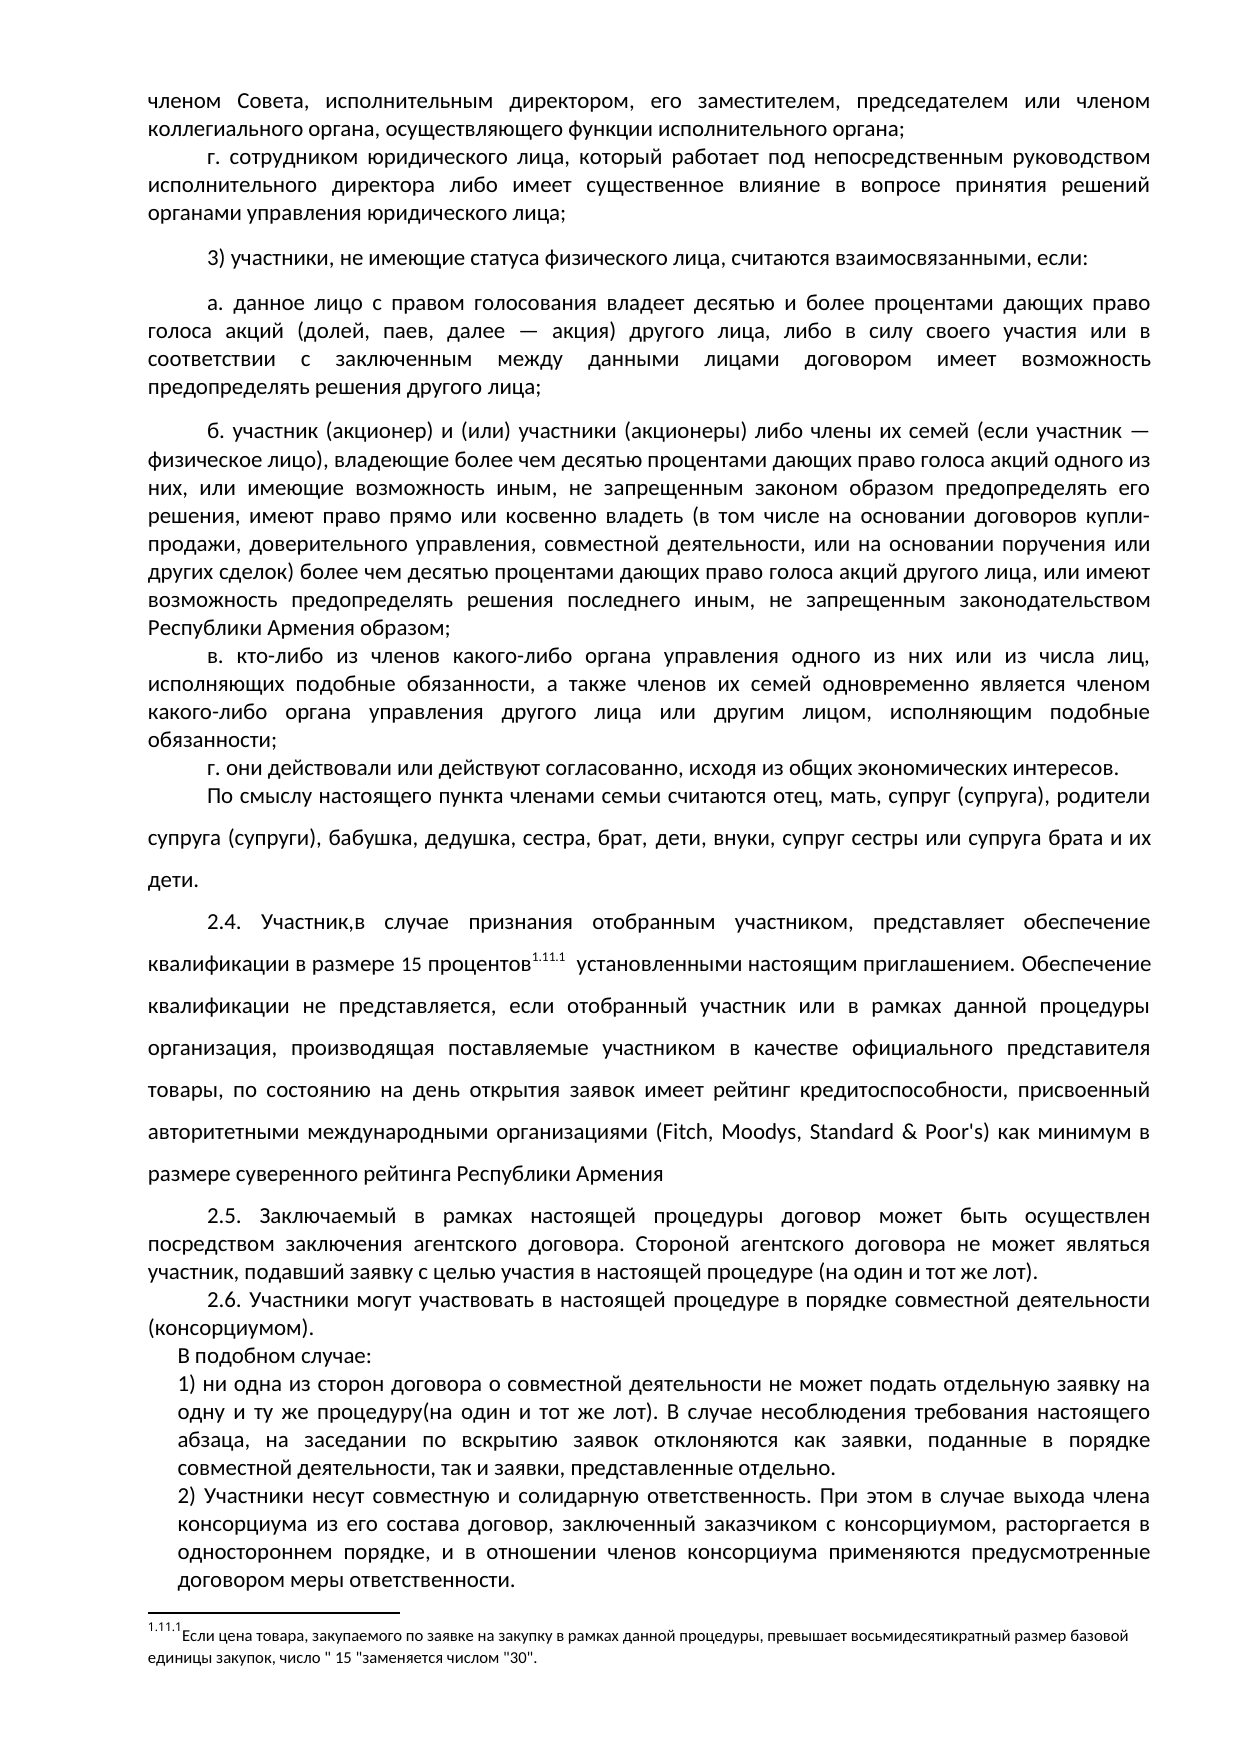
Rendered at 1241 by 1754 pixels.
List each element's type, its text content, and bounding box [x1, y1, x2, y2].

text г. сотрудником юридического лица, который работает под непосредственным руководством исполнительного директора либо имеет существенное влияние в вопросе принятия решений органами управления юридического лица; [148, 142, 1152, 227]
text По смыслу настоящего пункта членами семьи считаются отец, мать, супруг (супруга), родители супруга (супруги), бабушка, дедушка, сестра, брат, дети, внуки, супруг сестры или супруга брата и их дети. [148, 781, 1152, 893]
text г. они действовали или действуют согласованно, исходя из общих экономических интересов. [148, 753, 1152, 781]
text 1) ни одна из сторон договора о совместной деятельности не может подать отдельную заявку на одну и ту же процедуру(на один и тот же лот). В случае несоблюдения требования настоящего абзаца, на заседании по вскрытию заявок отклоняются как заявки, поданные в порядке совместной деятельности, так и заявки, представленные отдельно. [177, 1369, 1152, 1481]
text в. кто-либо из членов какого-либо органа управления одного из них или из числа лиц, исполняющих подобные обязанности, а также членов их семей одновременно является членом какого-либо органа управления другого лица или другим лицом, исполняющим подобные обязанности; [148, 641, 1152, 753]
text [148, 86, 1152, 142]
text 3) участники, не имеющие статуса физического лица, считаются взаимосвязанными, если: [148, 243, 1152, 271]
text 2.4. Участник,в случае признания отобранным участником, представляет обеспечение квалификации в размере 15 процентов1.1 установленными настоящим приглашением. Обеспечение квалификации не представляется, если отобранный участник или в рамках данной процедуры организация, производящая поставляемые участником в качестве официального представителя товары, по состоянию на день открытия заявок имеет рейтинг кредитоспособности, присвоенный авторитетными международными организациями (Fitch, Moodys, Standard & Poor's) как минимум в размере суверенного рейтинга Республики Армения [148, 907, 1152, 1187]
text В подобном случае: [177, 1341, 1152, 1369]
text 2) Участники несут совместную и солидарную ответственность. При этом в случае выхода члена консорциума из его состава договор, заключенный заказчиком с консорциумом, расторгается в одностороннем порядке, и в отношении членов консорциума применяются предусмотренные договором меры ответственности. [177, 1481, 1152, 1593]
text 2.5. Заключаемый в рамках настоящей процедуры договор может быть осуществлен посредством заключения агентского договора. Стороной агентского договора не может являться участник, подавший заявку с целью участия в настоящей процедуре (на один и тот же лот). [148, 1201, 1152, 1285]
text 2.6. Участники могут участвовать в настоящей процедуре в порядке совместной деятельности (консорциумом). [148, 1285, 1152, 1341]
text а. данное лицо с правом голосования владеет десятью и более процентами дающих право голоса акций (долей, паев, далее — акция) другого лица, либо в силу своего участия или в соответствии с заключенным между данными лицами договором имеет возможность предопределять решения другого лица; [148, 288, 1152, 400]
text б. участник (акционер) и (или) участники (акционеры) либо члены их семей (если участник — физическое лицо), владеющие более чем десятью процентами дающих право голоса акций одного из них, или имеющие возможность иным, не запрещенным законом образом предопределять его решения, имеют право прямо или косвенно владеть (в том числе на основании договоров купли-продажи, доверительного управления, совместной деятельности, или на основании поручения или других сделок) более чем десятью процентами дающих право голоса акций другого лица, или имеют возможность предопределять решения последнего иным, не запрещенным законодательством Республики Армения образом; [148, 417, 1152, 641]
